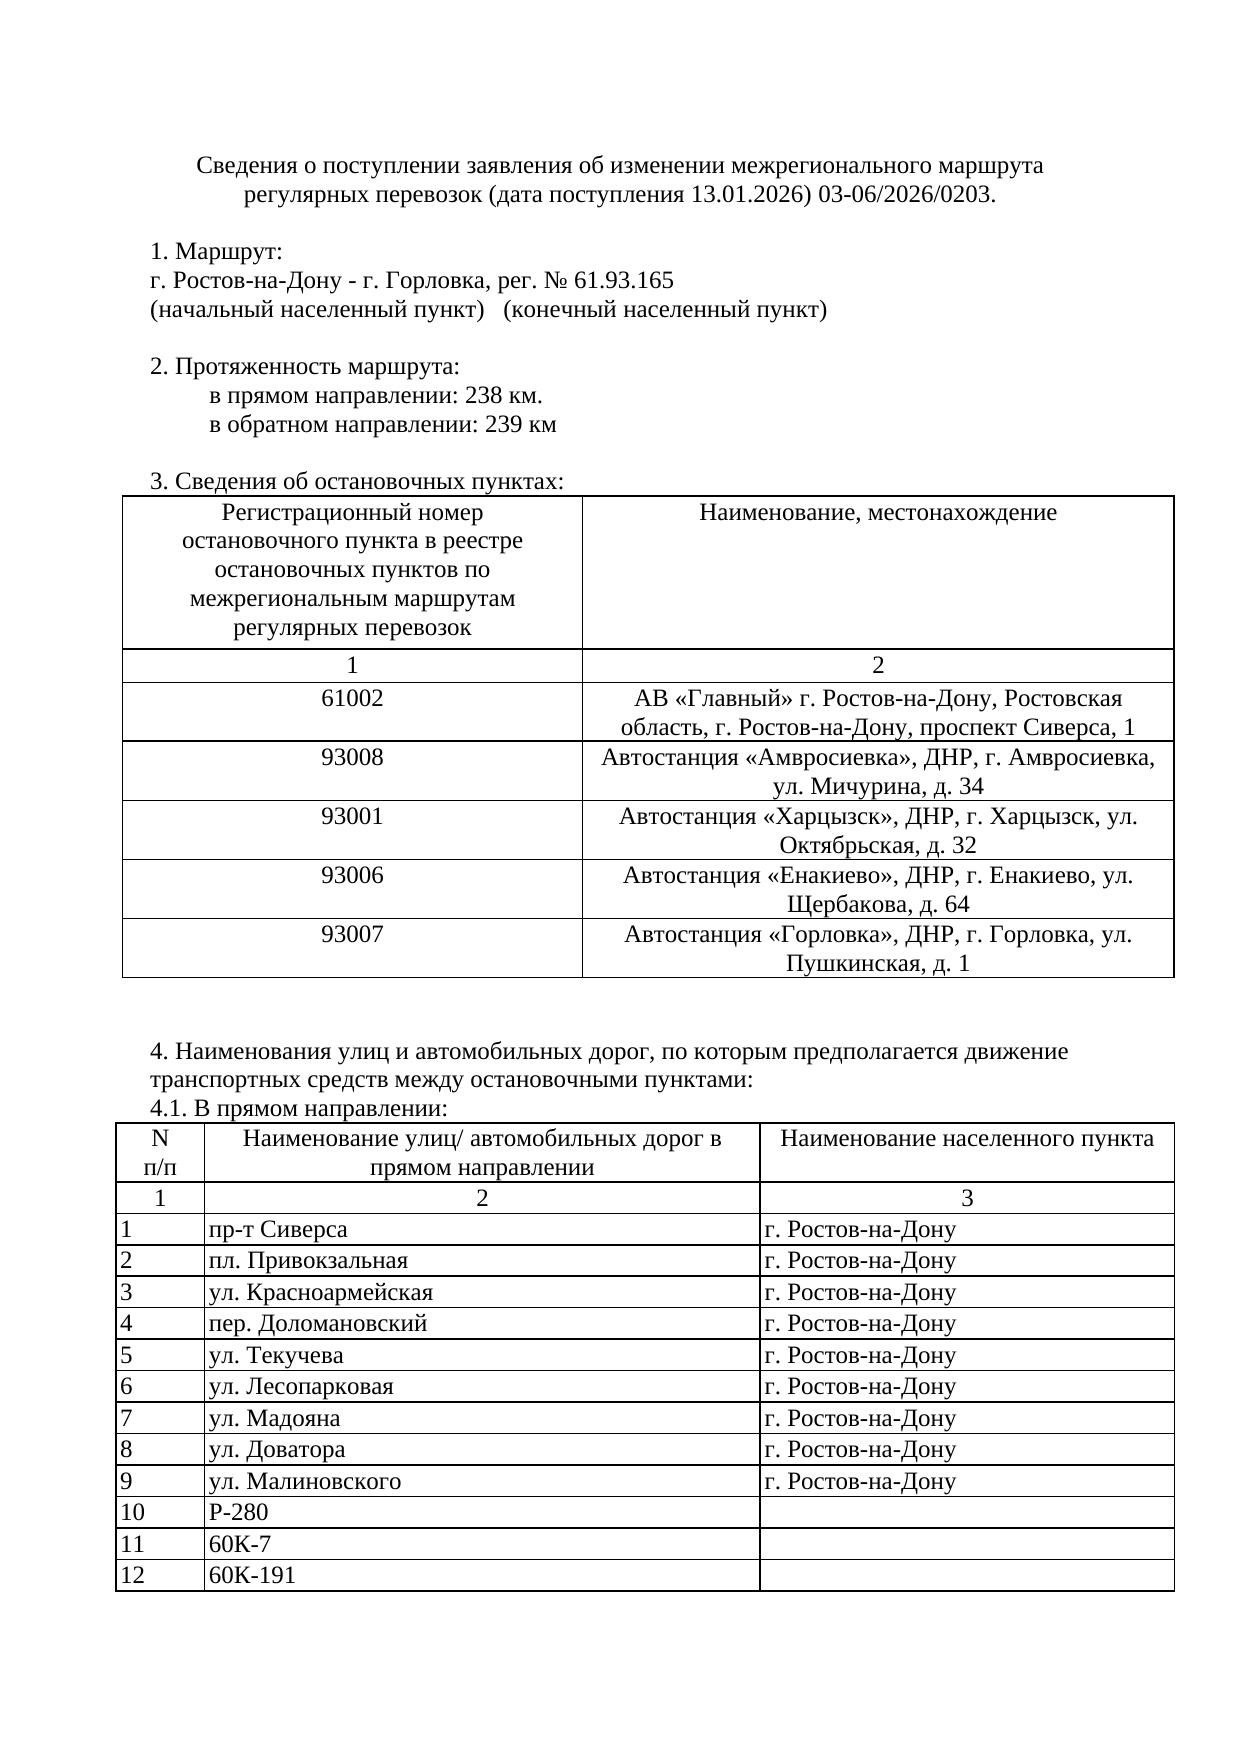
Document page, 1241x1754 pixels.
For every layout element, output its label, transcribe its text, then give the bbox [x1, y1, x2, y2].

table_cell 61002 [123, 683, 582, 740]
table_cell г. Ростов-на-Дону [761, 1434, 1174, 1464]
table_cell г. Ростов-на-Дону [761, 1246, 1174, 1275]
table_cell пр-т Сиверса [205, 1214, 759, 1244]
table_cell г. Ростов-на-Дону [761, 1340, 1174, 1370]
table_cell 3 [117, 1277, 204, 1307]
text Сведения о поступлении заявления об изменении межрегионального маршрута регулярных перевозок (дата поступления 13.01.2026) 03-06/2026/0203. [150, 150, 1090, 207]
table_cell 93006 [123, 860, 582, 918]
table_header Наименование, местонахождение [583, 497, 1173, 648]
table_cell 9 [117, 1466, 204, 1496]
table_cell 7 [117, 1403, 204, 1433]
table_cell Автостанция «Горловка», ДНР, г. Горловка, ул. Пушкинская, д. 1 [583, 919, 1173, 977]
table_cell 6 [117, 1371, 204, 1401]
table_cell 1 [117, 1214, 204, 1244]
table_cell Автостанция «Енакиево», ДНР, г. Енакиево, ул. Щербакова, д. 64 [583, 860, 1173, 918]
table_header Регистрационный номер остановочного пункта в реестре остановочных пунктов по межрегиональным маршрутам регулярных перевозок [123, 497, 582, 648]
text 1. Маршрут: [150, 236, 1090, 265]
table_cell 4 [117, 1308, 204, 1338]
table_cell 93001 [123, 801, 582, 858]
table_cell ул. Малиновского [205, 1466, 759, 1496]
table_cell 5 [117, 1340, 204, 1370]
text 4. Наименования улиц и автомобильных дорог, по которым предполагается движение транспортных средств между остановочными пунктами: [150, 1036, 1090, 1093]
text в обратном направлении: 239 км [150, 409, 1090, 437]
table_cell ул. Красноармейская [205, 1277, 759, 1307]
text 4.1. В прямом направлении: [150, 1093, 1090, 1122]
table_cell 2 [117, 1246, 204, 1275]
table_cell 1 [123, 650, 582, 681]
table_cell ул. Доватора [205, 1434, 759, 1464]
table_cell 8 [117, 1434, 204, 1464]
table_cell [761, 1497, 1174, 1527]
table_cell 60К-191 [205, 1560, 759, 1590]
table_cell 1 [117, 1183, 204, 1212]
table_cell г. Ростов-на-Дону [761, 1308, 1174, 1338]
table_header Наименование улиц/ автомобильных дорог в прямом направлении [205, 1124, 759, 1181]
text г. Ростов-на-Дону - г. Горловка, рег. № 61.93.165 [150, 265, 1090, 294]
table_cell Автостанция «Амвросиевка», ДНР, г. Амвросиевка, ул. Мичурина, д. 34 [583, 742, 1173, 799]
text в прямом направлении: 238 км. [150, 380, 1090, 409]
table_cell 2 [583, 650, 1173, 681]
table_cell Автостанция «Харцызск», ДНР, г. Харцызск, ул. Октябрьская, д. 32 [583, 801, 1173, 858]
table_header Наименование населенного пункта [761, 1124, 1174, 1181]
text (начальный населенный пункт) (конечный населенный пункт) [150, 294, 1090, 322]
table_cell г. Ростов-на-Дону [761, 1214, 1174, 1244]
table_cell пер. Доломановский [205, 1308, 759, 1338]
text 3. Сведения об остановочных пунктах: [150, 466, 1090, 495]
table_cell пл. Привокзальная [205, 1246, 759, 1275]
table_cell г. Ростов-на-Дону [761, 1277, 1174, 1307]
table_cell 2 [205, 1183, 759, 1212]
table_header N п/п [117, 1124, 204, 1181]
table_cell г. Ростов-на-Дону [761, 1371, 1174, 1401]
table_cell 93007 [123, 919, 582, 977]
table_cell АВ «Главный» г. Ростов-на-Дону, Ростовская область, г. Ростов-на-Дону, проспект Сиверса, 1 [583, 683, 1173, 740]
table_cell г. Ростов-на-Дону [761, 1403, 1174, 1433]
table_cell ул. Текучева [205, 1340, 759, 1370]
table_cell ул. Лесопарковая [205, 1371, 759, 1401]
table_cell 10 [117, 1497, 204, 1527]
table_cell 3 [761, 1183, 1174, 1212]
text 2. Протяженность маршрута: [150, 351, 1090, 380]
table_cell ул. Мадояна [205, 1403, 759, 1433]
table_cell Р-280 [205, 1497, 759, 1527]
table_cell 93008 [123, 742, 582, 799]
table_cell [761, 1560, 1174, 1590]
table_cell г. Ростов-на-Дону [761, 1466, 1174, 1496]
table_cell 12 [117, 1560, 204, 1590]
table_cell [761, 1529, 1174, 1558]
table_cell 11 [117, 1529, 204, 1558]
table_cell 60К-7 [205, 1529, 759, 1558]
